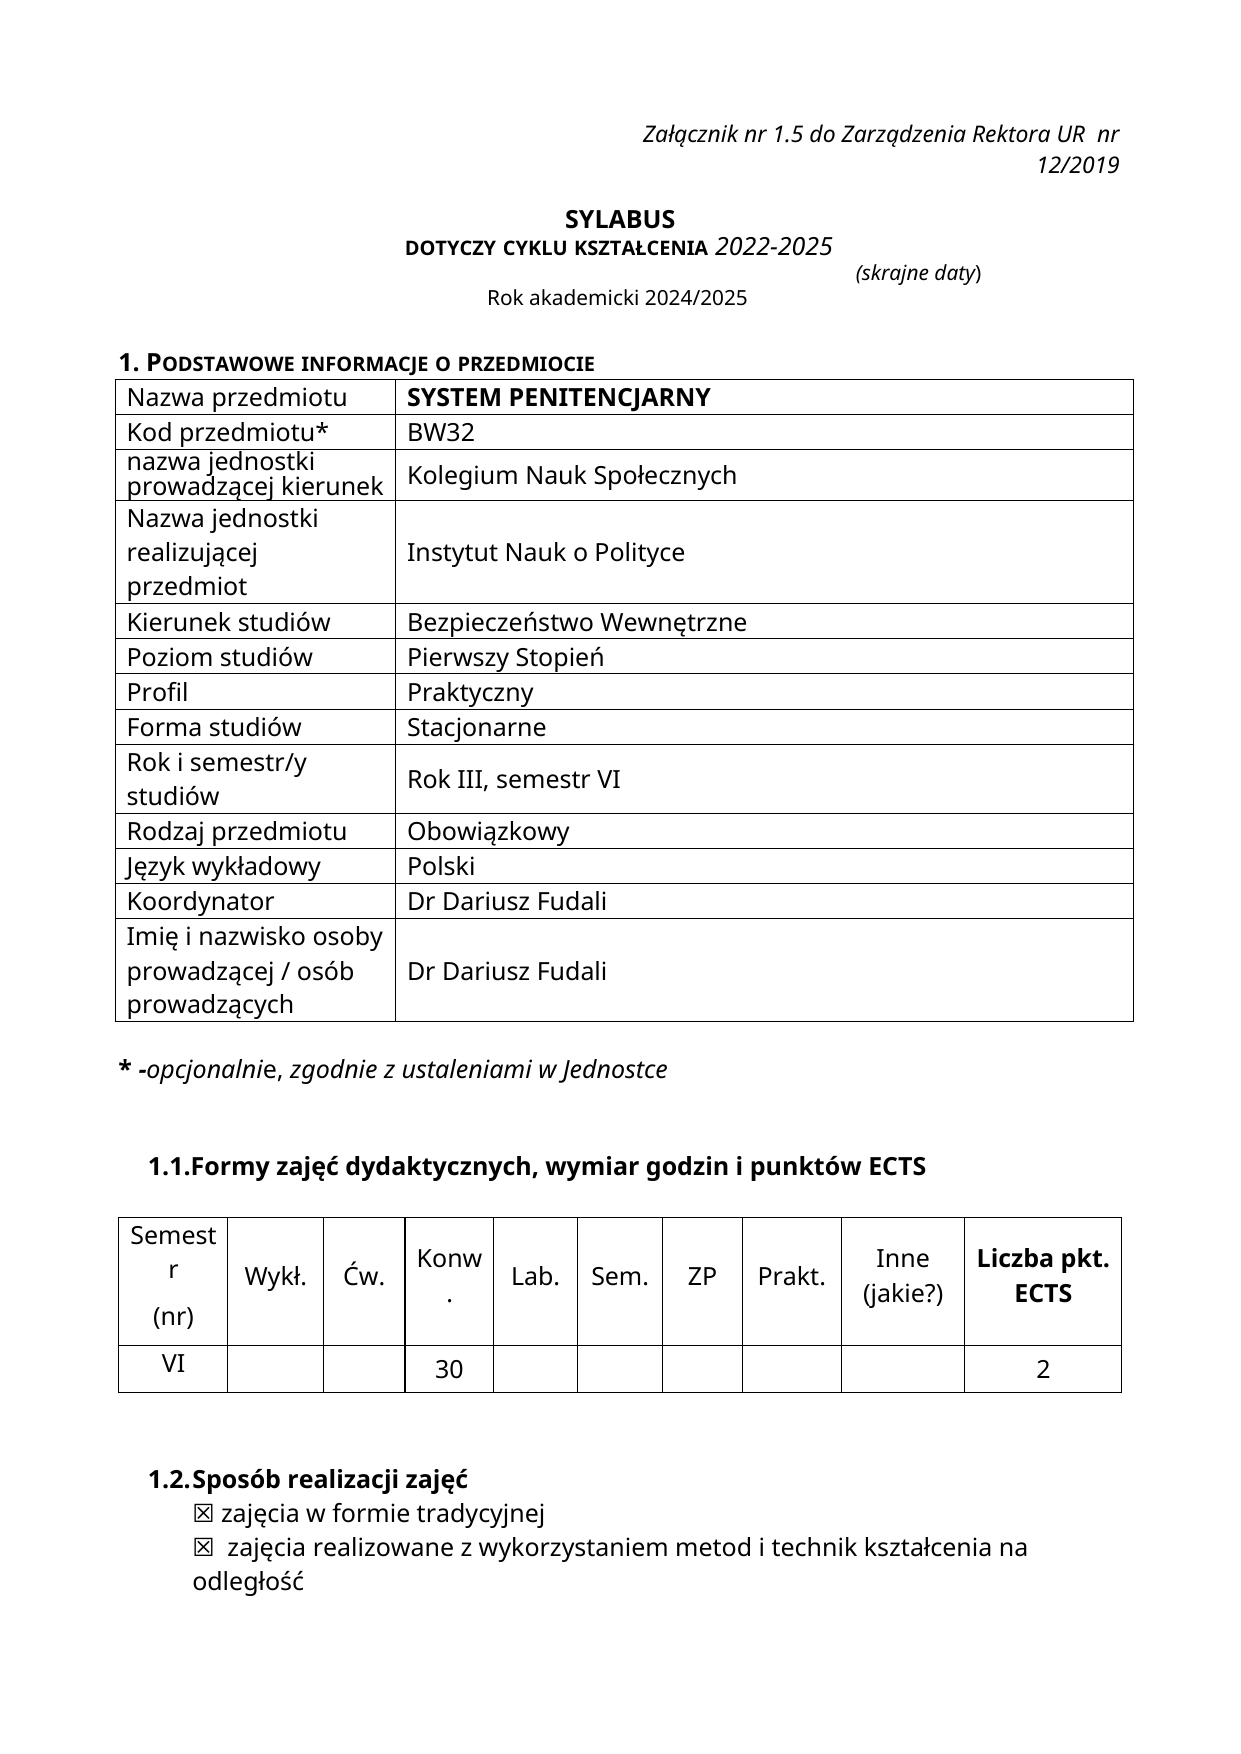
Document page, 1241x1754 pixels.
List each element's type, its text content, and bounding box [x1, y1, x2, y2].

table_cell Rok III, semestr VI [396, 745, 1133, 813]
text Rok akademicki 2024/2025 [118, 286, 1122, 311]
text 1. Podstawowe informacje o przedmiocie [118, 344, 1122, 379]
table_cell [743, 1346, 841, 1392]
table_cell Forma studiów [116, 710, 395, 743]
table_cell Dr Dariusz Fudali [396, 919, 1133, 1021]
text (skrajne daty) [118, 261, 1122, 286]
table_header Sem. [578, 1218, 662, 1345]
table_cell BW32 [396, 415, 1133, 449]
table_cell Pierwszy Stopień [396, 639, 1133, 673]
table_cell Nazwa jednostki realizującej przedmiot [116, 501, 395, 603]
table_header Lab. [494, 1218, 577, 1345]
table_cell nazwa jednostki prowadzącej kierunek [116, 450, 395, 500]
table_cell Poziom studiów [116, 639, 395, 673]
text ☒ zajęcia w formie tradycyjnej [192, 1496, 1122, 1529]
table_header Semestr (nr) [119, 1218, 227, 1345]
table_header Konw. [406, 1218, 493, 1345]
table_cell [663, 1346, 742, 1392]
text 1.2. Sposób realizacji zajęć [148, 1461, 1122, 1496]
table_header Ćw. [324, 1218, 404, 1345]
table_header Nazwa przedmiotu [116, 380, 395, 414]
table_cell Bezpieczeństwo Wewnętrzne [396, 604, 1133, 638]
table_cell Koordynator [116, 884, 395, 918]
table_header Wykł. [228, 1218, 323, 1345]
table_cell [324, 1346, 404, 1392]
table_cell VI [119, 1346, 227, 1392]
text 1.1.Formy zajęć dydaktycznych, wymiar godzin i punktów ECTS [148, 1149, 1122, 1183]
table_cell Dr Dariusz Fudali [396, 884, 1133, 918]
text ☒ zajęcia realizowane z wykorzystaniem metod i technik kształcenia na odległość [192, 1529, 1122, 1598]
table_cell Praktyczny [396, 674, 1133, 708]
table_cell Polski [396, 849, 1133, 883]
table_header ZP [663, 1218, 742, 1345]
table_header SYSTEM PENITENCJARNY [396, 380, 1133, 414]
table_cell [228, 1346, 323, 1392]
table_cell Obowiązkowy [396, 814, 1133, 848]
table_cell Imię i nazwisko osoby prowadzącej / osób prowadzących [116, 919, 395, 1021]
table_cell 2 [965, 1346, 1121, 1392]
table_cell 30 [406, 1346, 493, 1392]
table_header Liczba pkt. ECTS [965, 1218, 1121, 1345]
text * -opcjonalnie, zgodnie z ustaleniami w Jednostce [118, 1051, 1122, 1086]
table_cell [494, 1346, 577, 1392]
table_cell Kolegium Nauk Społecznych [396, 450, 1133, 500]
table_cell Rok i semestr/y studiów [116, 745, 395, 813]
table_cell [578, 1346, 662, 1392]
table_header Inne (jakie?) [842, 1218, 964, 1345]
table_cell Rodzaj przedmiotu [116, 814, 395, 848]
table_cell Język wykładowy [116, 849, 395, 883]
table_cell Stacjonarne [396, 710, 1133, 743]
table_cell Instytut Nauk o Polityce [396, 501, 1133, 603]
text dotyczy cyklu kształcenia 2022-2025 [118, 236, 1122, 261]
table_cell [842, 1346, 964, 1392]
table_cell Kod przedmiotu* [116, 415, 395, 449]
table_cell Kierunek studiów [116, 604, 395, 638]
text Załącznik nr 1.5 do Zarządzenia Rektora UR nr 12/2019 [118, 118, 1122, 181]
table_header Prakt. [743, 1218, 841, 1345]
text SYLABUS [118, 201, 1122, 236]
table_cell Profil [116, 674, 395, 708]
